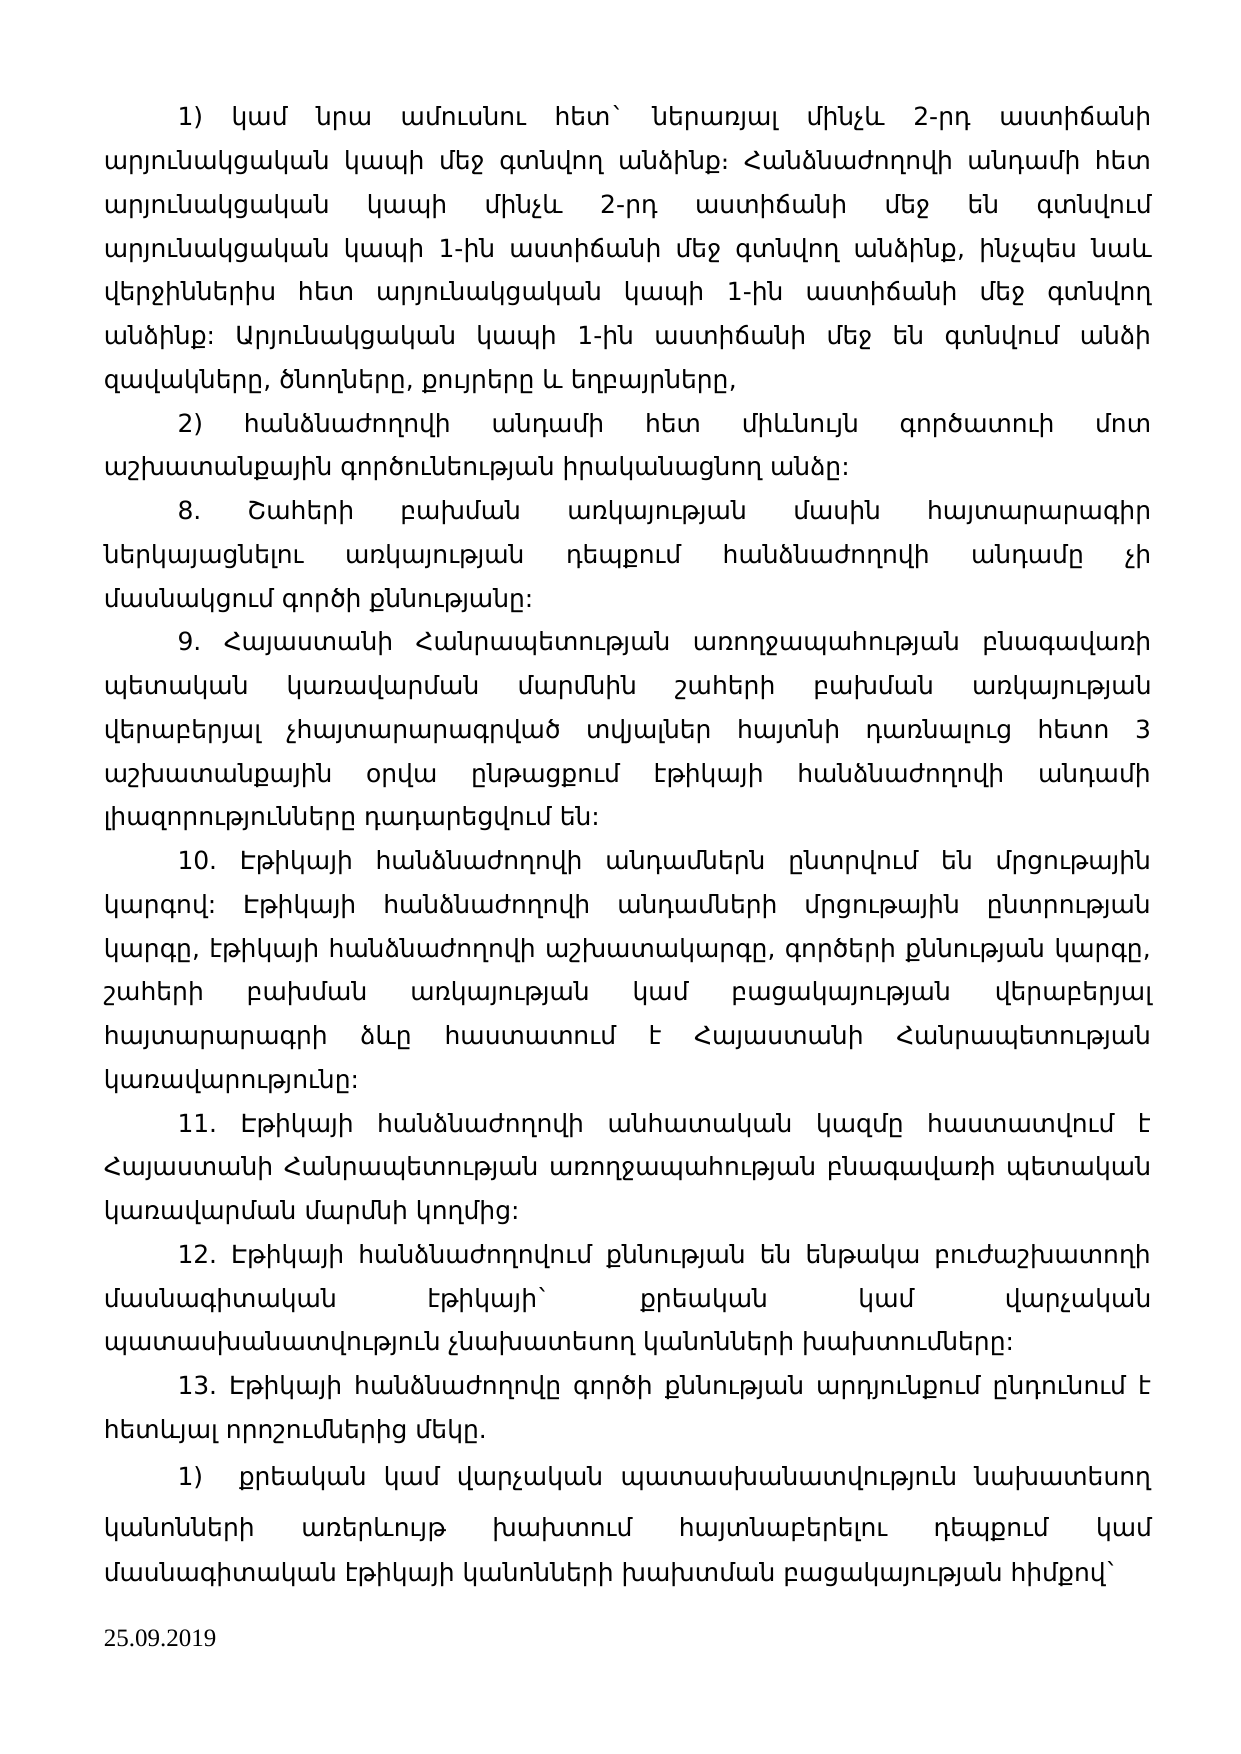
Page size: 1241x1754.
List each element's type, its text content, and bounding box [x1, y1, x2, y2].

text 12. Էթիկայի հանձնաժողովում քննության են ենթակա բուժաշխատողի մասնագիտական էթիկայի` քրեական կամ վարչական պատասխանատվություն չնախատեսող կանոնների խախտումները: [103, 1240, 1152, 1357]
text 11. Էթիկայի հանձնաժողովի անհատական կազմը հաստատվում է Հայաստանի Հանրապետության առողջապահության բնագավառի պետական կառավարման մարմնի կողմից: [103, 1109, 1152, 1226]
text 10. Էթիկայի հանձնաժողովի անդամներն ընտրվում են մրցութային կարգով: Էթիկայի հանձնաժողովի անդամների մրցութային ընտրության կարգը, էթիկայի հանձնաժողովի աշխատակարգը, գործերի քննության կարգը, շահերի բախման առկայության կամ բացակայության վերաբերյալ հայտարարագրի ձևը հաստատում է Հայաստանի Հանրապետության կառավարությունը: [103, 846, 1152, 1094]
text 2) հանձնաժողովի անդամի հետ միևնույն գործատուի մոտ աշխատանքային գործունեության իրականացնող անձը: [103, 409, 1152, 482]
text 9. Հայաստանի Հանրապետության առողջապահության բնագավառի պետական կառավարման մարմնին շահերի բախման առկայության վերաբերյալ չհայտարարագրված տվյալներ հայտնի դառնալուց հետո 3 աշխատանքային օրվա ընթացքում էթիկայի հանձնաժողովի անդամի լիազորությունները դադարեցվում են: [103, 628, 1152, 832]
text 1) քրեական կամ վարչական պատասխանատվություն նախատեսող կանոնների առերևույթ խախտում հայտնաբերելու դեպքում կամ մասնագիտական էթիկայի կանոնների խախտման բացակայության հիմքով` [103, 1459, 1152, 1588]
text 1) կամ նրա ամուսնու հետ` ներառյալ մինչև 2-րդ աստիճանի արյունակցական կապի մեջ գտնվող անձինք։ Հանձնաժողովի անդամի հետ արյունակցական կապի մինչև 2-րդ աստիճանի մեջ են գտնվում արյունակցական կապի 1-ին աստիճանի մեջ գտնվող անձինք, ինչպես նաև վերջիններիս հետ արյունակցական կապի 1-ին աստիճանի մեջ գտնվող անձինք: Արյունակցական կապի 1-ին աստիճանի մեջ են գտնվում անձի զավակները, ծնողները, քույրերը և եղբայրները, [103, 103, 1152, 394]
text 13. Էթիկայի հանձնաժողովը գործի քննության արդյունքում ընդունում է հետևյալ որոշումներից մեկը. [103, 1371, 1152, 1444]
text 8. Շահերի բախման առկայության մասին հայտարարագիր ներկայացնելու առկայության դեպքում հանձնաժողովի անդամը չի մասնակցում գործի քննությանը: [103, 496, 1152, 613]
